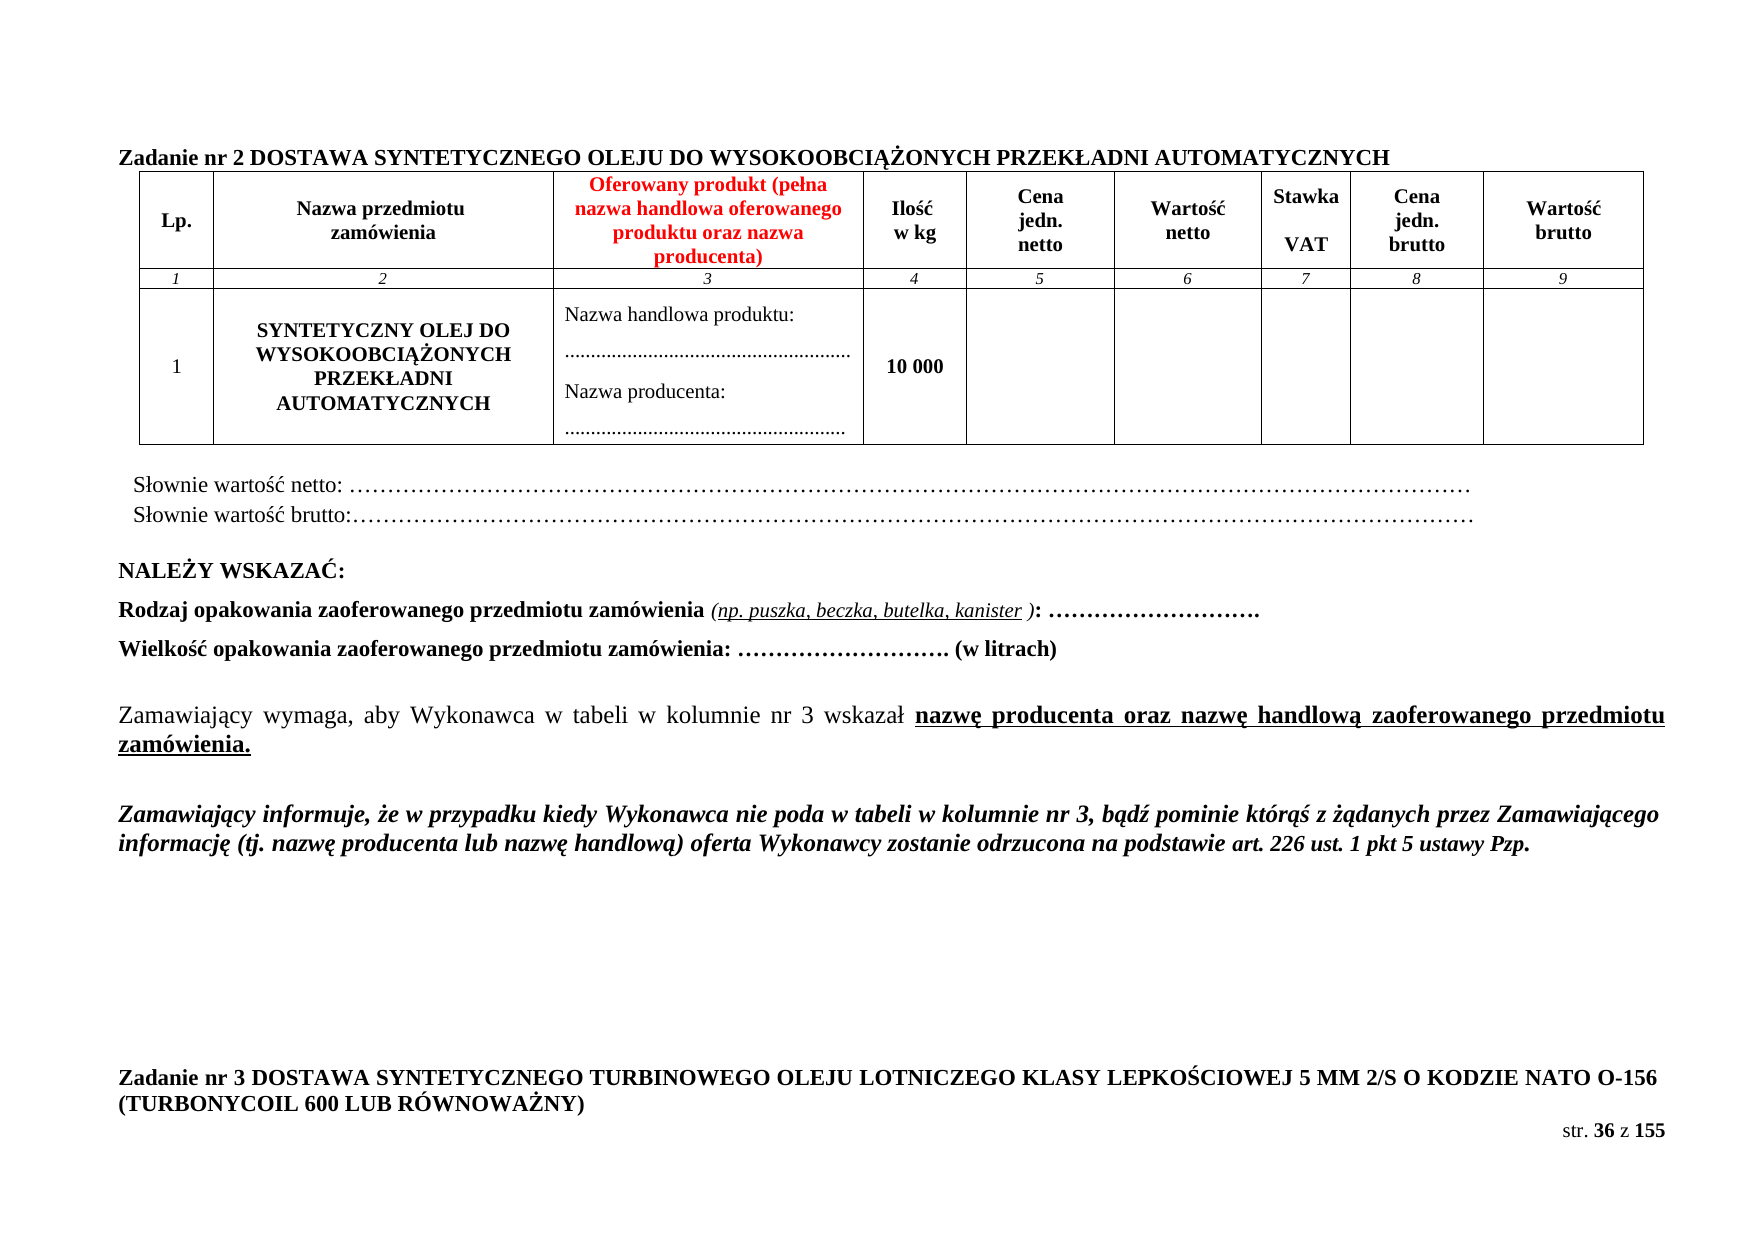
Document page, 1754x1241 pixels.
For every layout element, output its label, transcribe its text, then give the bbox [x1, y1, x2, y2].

table_header Stawka VAT [1262, 172, 1350, 268]
table_cell [1351, 289, 1483, 443]
text Rodzaj opakowania zaoferowanego przedmiotu zamówienia (np. puszka, beczka, butelka, kanister ): ………………………. [118, 596, 1665, 623]
text Wielkość opakowania zaoferowanego przedmiotu zamówienia: ………………………. (w litrach) [118, 635, 1665, 662]
text Słownie wartość netto: ………………………………………………………………………………………………………………………………… [133, 471, 1665, 497]
table_cell 5 [967, 269, 1114, 288]
table_cell 3 [554, 269, 863, 288]
table_cell 8 [1351, 269, 1483, 288]
table_cell [1484, 289, 1643, 443]
table_cell 6 [1115, 269, 1261, 288]
table_header Cena jedn. netto [967, 172, 1114, 268]
table_header Lp. [140, 172, 213, 268]
table_header Cena jedn. brutto [1351, 172, 1483, 268]
table_cell 2 [214, 269, 553, 288]
table_cell Nazwa handlowa produktu: ....................................................... Nazwa producenta: ...................................................... [554, 289, 863, 443]
text Zamawiający wymaga, aby Wykonawca w tabeli w kolumnie nr 3 wskazał nazwę producenta oraz nazwę handlową zaoferowanego przedmiotu zamówienia. [118, 701, 1665, 758]
table_cell [1115, 289, 1261, 443]
list Zadanie nr 2 DOSTAWA SYNTETYCZNEGO OLEJU DO WYSOKOOBCIĄŻONYCH PRZEKŁADNI AUTOMATYCZNYCH [118, 144, 1665, 171]
table_cell 4 [864, 269, 966, 288]
table_cell [967, 289, 1114, 443]
text Słownie wartość brutto:………………………………………………………………………………………………………………………………… [133, 501, 1665, 527]
list Zadanie nr 3 DOSTAWA SYNTETYCZNEGO TURBINOWEGO OLEJU LOTNICZEGO KLASY LEPKOŚCIOWEJ 5 MM 2/S O KODZIE NATO O-156 (TURBONYCOIL 600 LUB RÓWNOWAŻNY) [118, 1063, 1665, 1116]
table_header Oferowany produkt (pełna nazwa handlowa oferowanego produktu oraz nazwa producenta) [554, 172, 863, 268]
table_cell [1262, 289, 1350, 443]
table_cell SYNTETYCZNY OLEJ DO WYSOKOOBCIĄŻONYCH PRZEKŁADNI AUTOMATYCZNYCH [214, 289, 553, 443]
table_header Wartość brutto [1484, 172, 1643, 268]
table_cell 7 [1262, 269, 1350, 288]
table_cell 9 [1484, 269, 1643, 288]
table_cell 1 [140, 289, 213, 443]
table_header Ilość w kg [864, 172, 966, 268]
table_cell 1 [140, 269, 213, 288]
list Zamawiający informuje, że w przypadku kiedy Wykonawca nie poda w tabeli w kolumnie nr 3, bądź pominie którąś z żądanych przez Zamawiającego informację (tj. nazwę producenta lub nazwę handlową) oferta Wykonawcy zostanie odrzucona na podstawie art. 226 ust. 1 pkt 5 ustawy Pzp. [118, 799, 1665, 857]
table_header Wartość netto [1115, 172, 1261, 268]
table_cell 10 000 [864, 289, 966, 443]
text NALEŻY WSKAZAĆ: [118, 558, 1665, 584]
table_header Nazwa przedmiotu zamówienia [214, 172, 553, 268]
